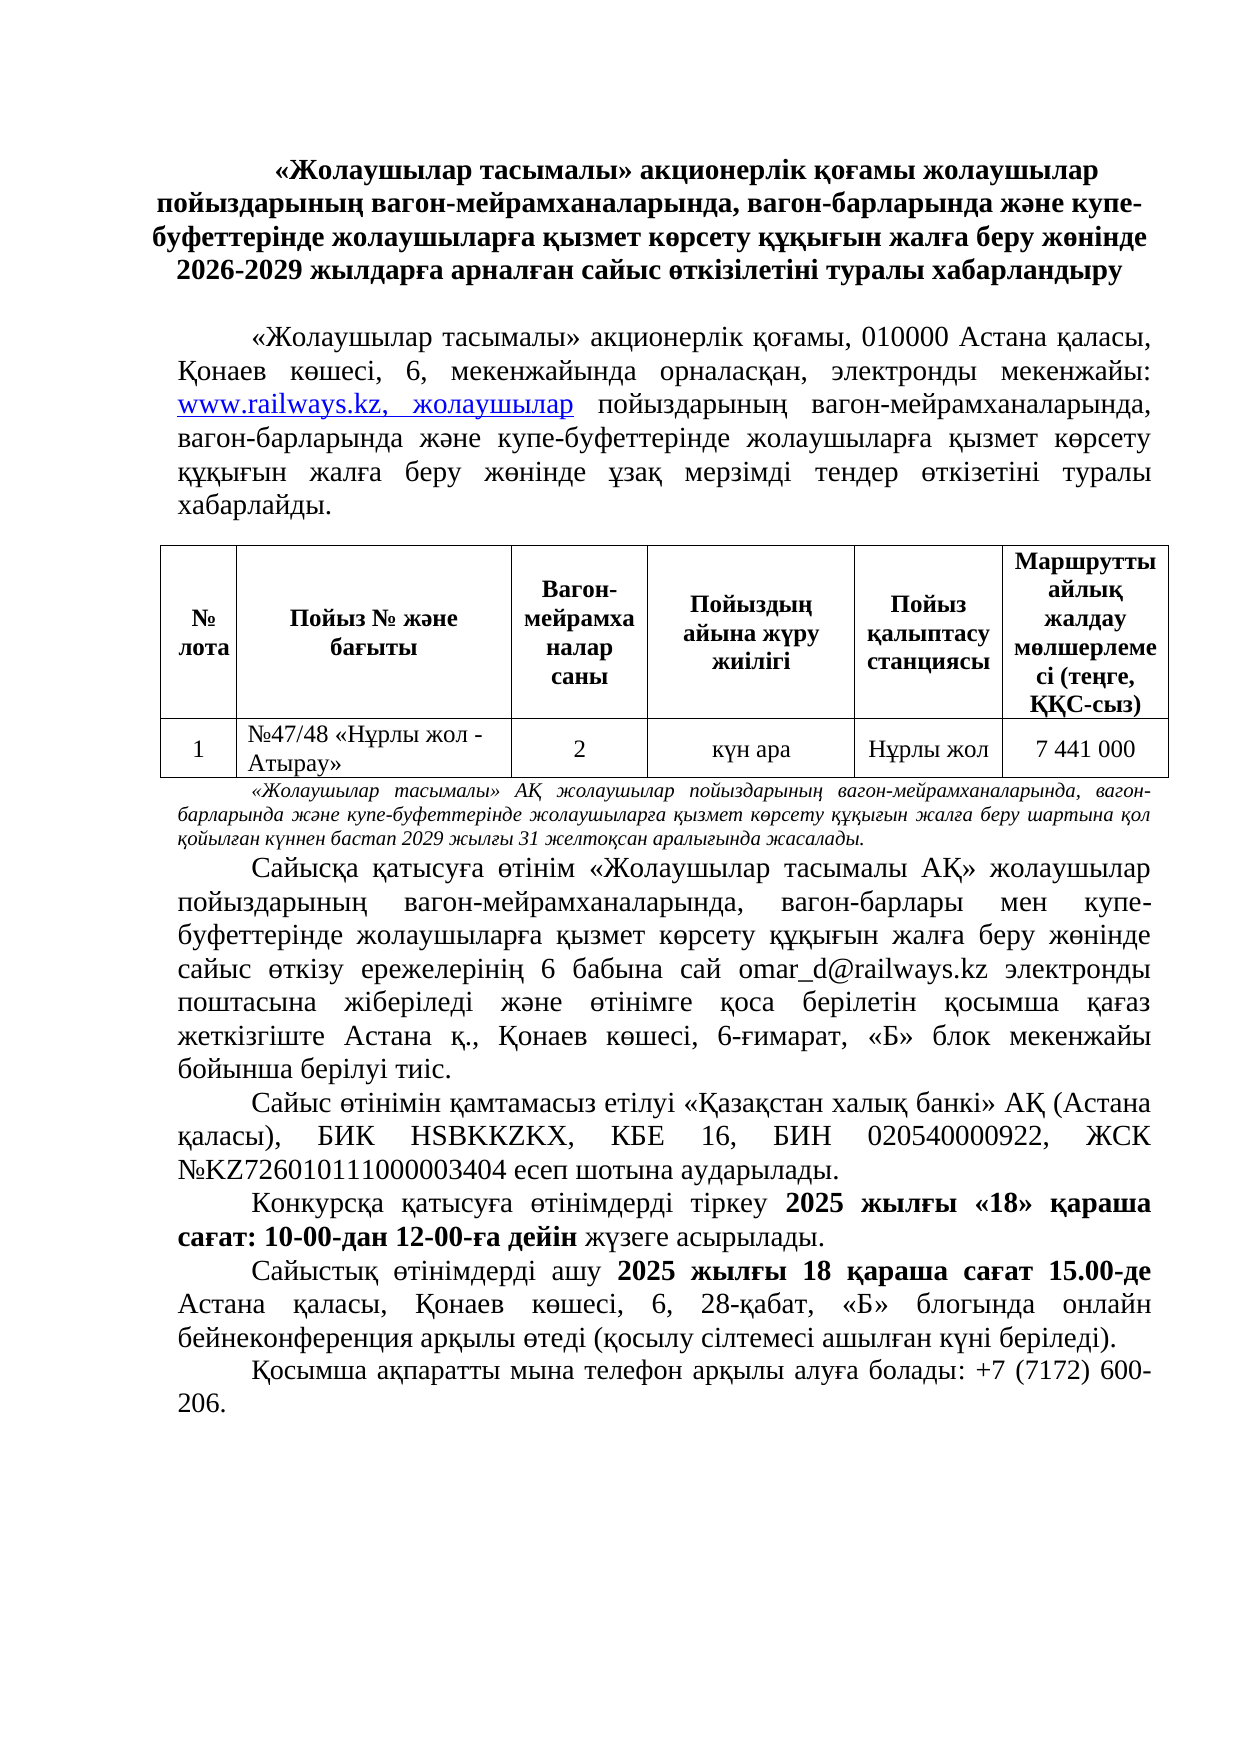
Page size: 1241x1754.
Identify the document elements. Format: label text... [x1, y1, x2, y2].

table_header Пойыз № және бағыты [237, 546, 511, 718]
table_cell 7 441 000 [1003, 719, 1168, 777]
table_header Пойыз қалыптасу станциясы [855, 546, 1002, 718]
text Қосымша ақпаратты мына телефон арқылы алуға болады: +7 (7172) 600-206. [177, 1353, 1152, 1418]
table_header Пойыздың айына жүру жиілігі [648, 546, 854, 718]
table_cell №47/48 «Нұрлы жол -Атырау» [237, 719, 511, 777]
text «Жолаушылар тасымалы» акционерлік қоғамы жолаушылар пойыздарының вагон-мейрамханаларында, вагон-барларында және купе-буфеттерінде жолаушыларға қызмет көрсету құқығын жалға беру жөнінде 2026-2029 жылдарға арналған сайыс өткізілетіні туралы хабарландыру [148, 152, 1152, 286]
table_header № лота [161, 546, 236, 718]
text Сайыстық өтінімдерді ашу 2025 жылғы 18 қараша сағат 15.00-де Астана қаласы, Қонаев көшесі, 6, 28-қабат, «Б» блогында онлайн бейнеконференция арқылы өтеді (қосылу сілтемесі ашылған күні беріледі). [177, 1253, 1152, 1353]
text «Жолаушылар тасымалы» акционерлік қоғамы, 010000 Астана қаласы, Қонаев көшесі, 6, мекенжайында орналасқан, электронды мекенжайы: , жолаушылар пойыздарының вагон-мейрамханаларында, вагон-барларында және купе-буфеттерінде жолаушыларға қызмет көрсету құқығын жалға беру жөнінде ұзақ мерзімді тендер өткізетіні туралы хабарлайды. [177, 319, 1152, 521]
text Конкурсқа қатысуға өтінімдерді тіркеу 2025 жылғы «18» қараша сағат: 10-00-дан 12-00-ға дейін жүзеге асырылады. [177, 1186, 1152, 1253]
table_cell Нұрлы жол [855, 719, 1002, 777]
table_header Вагон-мейрамханалар саны [512, 546, 647, 718]
table_header Маршрутты айлық жалдау мөлшерлемесі (теңге, ҚҚС-сыз) [1003, 546, 1168, 718]
table_cell 1 [161, 719, 236, 777]
table_cell 2 [512, 719, 647, 777]
text «Жолаушылар тасымалы» АҚ жолаушылар пойыздарының вагон-мейрамханаларында, вагон-барларында және купе-буфеттерінде жолаушыларға қызмет көрсету құқығын жалға беру шартына қол қойылған күннен бастап 2029 жылғы 31 желтоқсан аралығында жасалады. [177, 778, 1152, 850]
table_cell күн ара [648, 719, 854, 777]
text Сайысқа қатысуға өтінім «Жолаушылар тасымалы АҚ» жолаушылар пойыздарының вагон-мейрамханаларында, вагон-барлары мен купе-буфеттерінде жолаушыларға қызмет көрсету құқығын жалға беру жөнінде сайыс өткізу ережелерінің 6 бабына сай omar_d@railways.kz электронды поштасына жіберіледі және өтінімге қоса берілетін қосымша қағаз жеткізгіште Астана қ., Қонаев көшесі, 6-ғимарат, «Б» блок мекенжайы бойынша берілуі тиіс. [177, 850, 1152, 1085]
text Сайыс өтінімін қамтамасыз етілуі «Қазақстан халық банкі» АҚ (Астана қаласы), БИК HSBKКZKX, КБЕ 16, БИН 020540000922, ЖСК №KZ726010111000003404 есеп шотына аударылады. [177, 1085, 1152, 1186]
